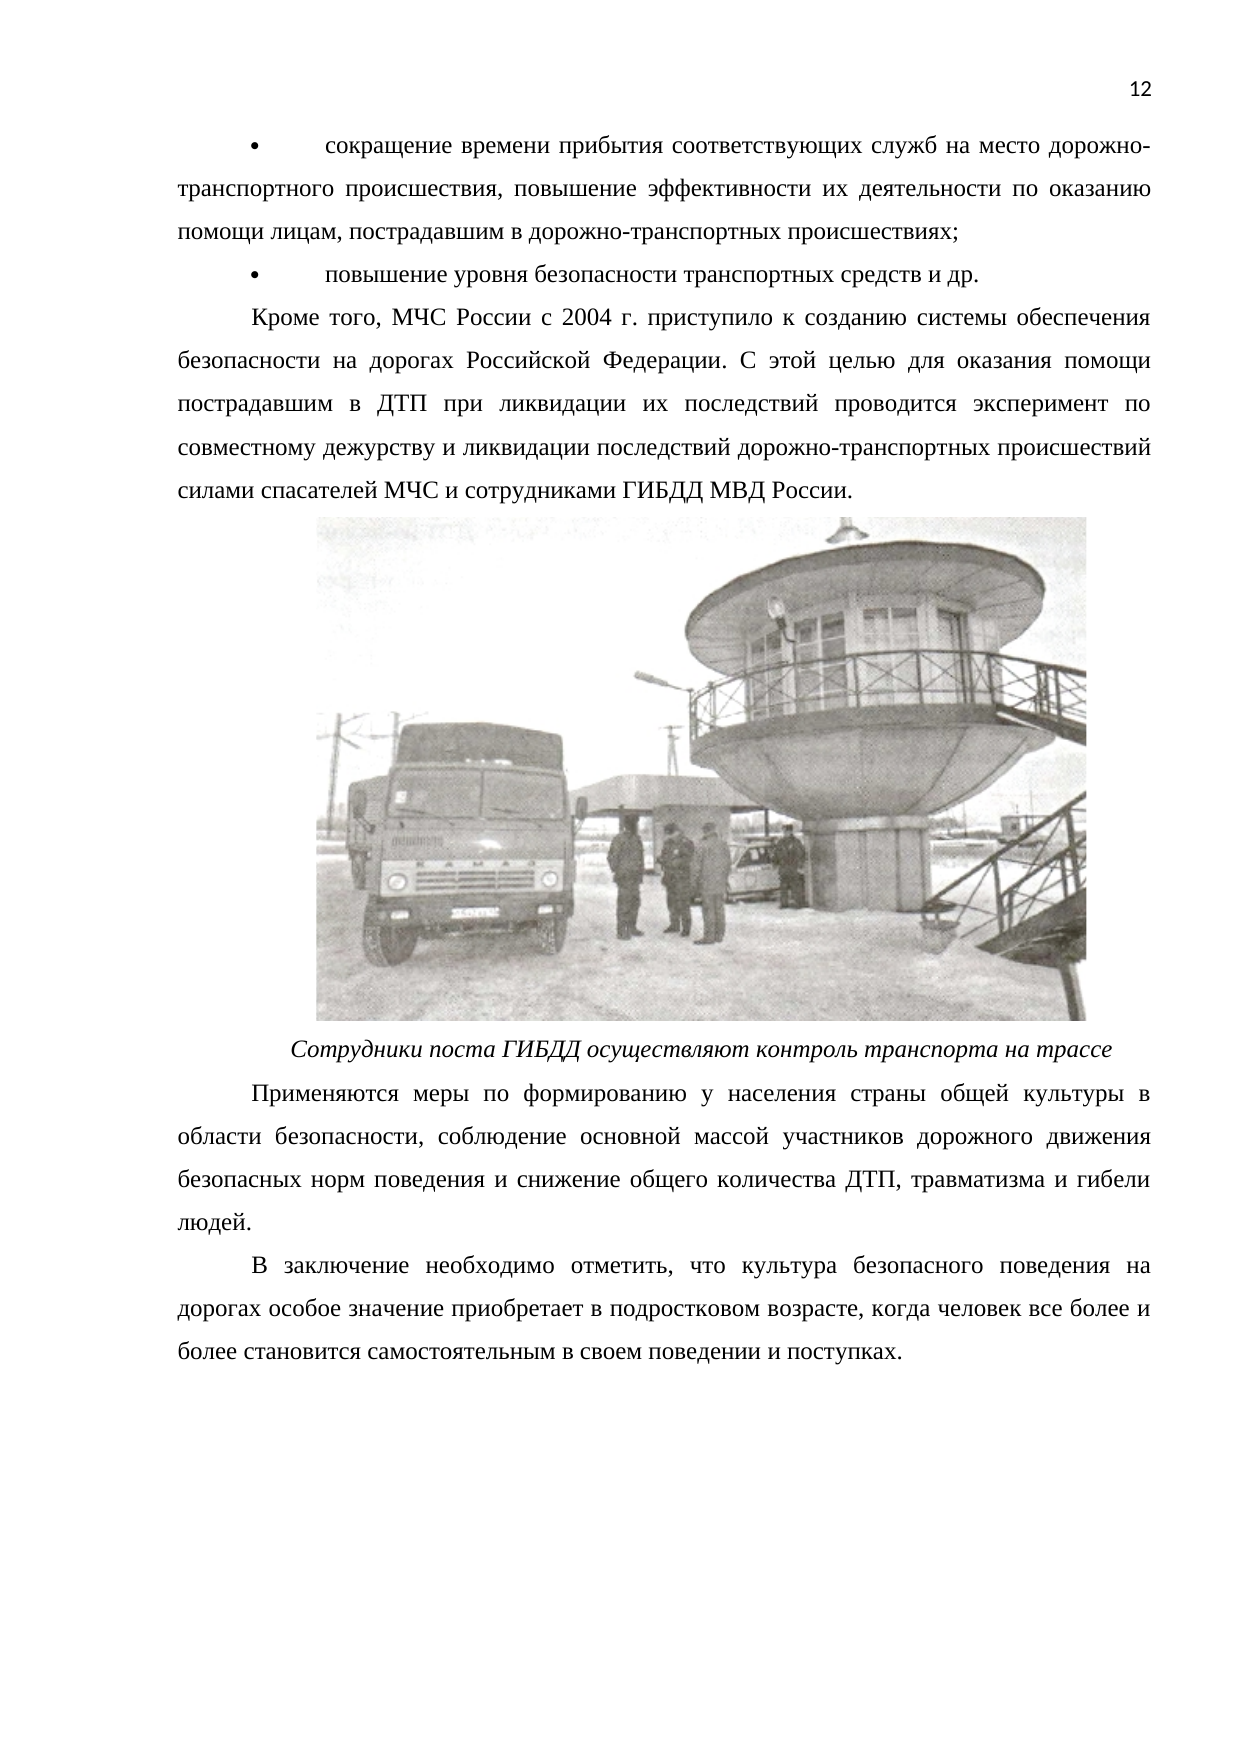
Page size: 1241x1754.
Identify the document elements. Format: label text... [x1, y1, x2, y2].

list повышение уровня безопасности транспортных средств и др. [177, 259, 1152, 288]
list сокращение времени прибытия соответствующих служб на место дорожно-транспортного происшествия, повышение эффективности их деятельности по оказанию помощи лицам, пострадавшим в дорожно-транспортных происшествиях; [177, 130, 1152, 245]
text В заключение необходимо отметить, что культура безопасного поведения на дорогах особое значение приобретает в подростковом возрасте, когда человек все более и более становится самостоятельным в своем поведении и поступках. [177, 1250, 1152, 1365]
picture [316, 517, 1087, 1021]
text Применяются меры по формированию у населения страны общей культуры в области безопасности, соблюдение основной массой участников дорожного движения безопасных норм поведения и снижение общего количества ДТП, травматизма и гибели людей. [177, 1078, 1152, 1236]
text Кроме того, МЧС России с 2004 г. приступило к созданию системы обеспечения безопасности на дорогах Российской Федерации. С этой целью для оказания помощи пострадавшим в ДТП при ликвидации их последствий проводится эксперимент по совместному дежурству и ликвидации последствий дорожно-транспортных происшествий силами спасателей МЧС и сотрудниками ГИБДД МВД России. [177, 302, 1152, 503]
text Сотрудники поста ГИБДД осуществляют контроль транспорта на трассе [177, 1034, 1152, 1063]
